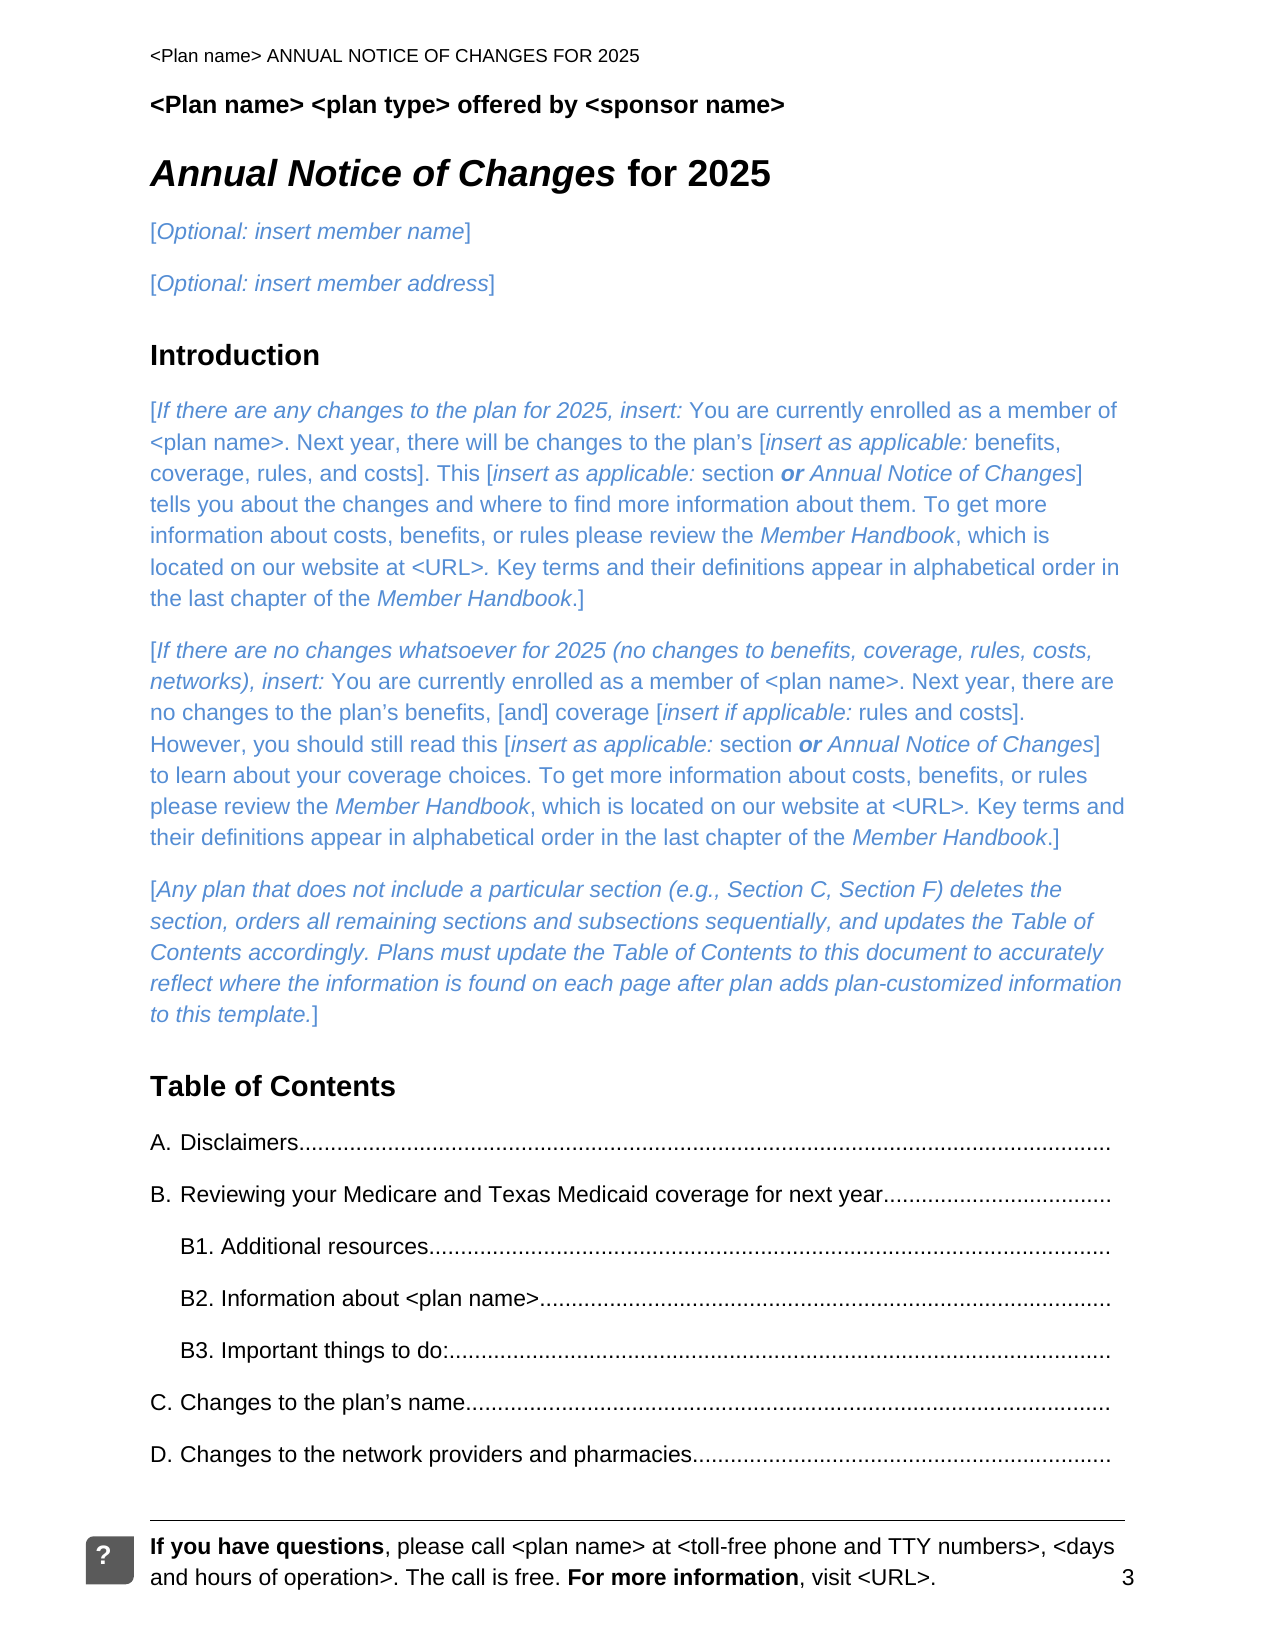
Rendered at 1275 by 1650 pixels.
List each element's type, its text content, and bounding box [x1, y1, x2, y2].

text [Any plan that does not include a particular section (e.g., Section C, Section F) deletes the section, orders all remaining sections and subsections sequentially, and updates the Table of Contents accordingly. Plans must update the Table of Contents to this document to accurately reflect where the information is found on each page after plan adds plan-customized information to this template.] [150, 873, 1125, 1029]
text Introduction [150, 335, 1125, 373]
text [If there are any changes to the plan for 2025, insert: You are currently enrolled as a member of <plan name>. Next year, there will be changes to the plan’s [insert as applicable: benefits, coverage, rules, and costs]. This [insert as applicable: section or Annual Notice of Changes] tells you about the changes and where to find more information about them. To get more information about costs, benefits, or rules please review the Member Handbook, which is located on our website at <URL>. Key terms and their definitions appear in alphabetical order in the last chapter of the Member Handbook.] [150, 394, 1125, 612]
text [If there are no changes whatsoever for 2025 (no changes to benefits, coverage, rules, costs, networks), insert: You are currently enrolled as a member of <plan name>. Next year, there are no changes to the plan’s benefits, [and] coverage [insert if applicable: rules and costs]. However, you should still read this [insert as applicable: section or Annual Notice of Changes] to learn about your coverage choices. To get more information about costs, benefits, or rules please review the Member Handbook, which is located on our website at <URL>. Key terms and their definitions appear in alphabetical order in the last chapter of the Member Handbook.] [150, 633, 1125, 852]
text Annual Notice of Changes for 2025 [150, 156, 1125, 194]
text <Plan name> <plan type> offered by <sponsor name> [150, 90, 1125, 119]
text [Optional: insert member name] [150, 214, 1125, 246]
text [Optional: insert member address] [150, 267, 1125, 298]
